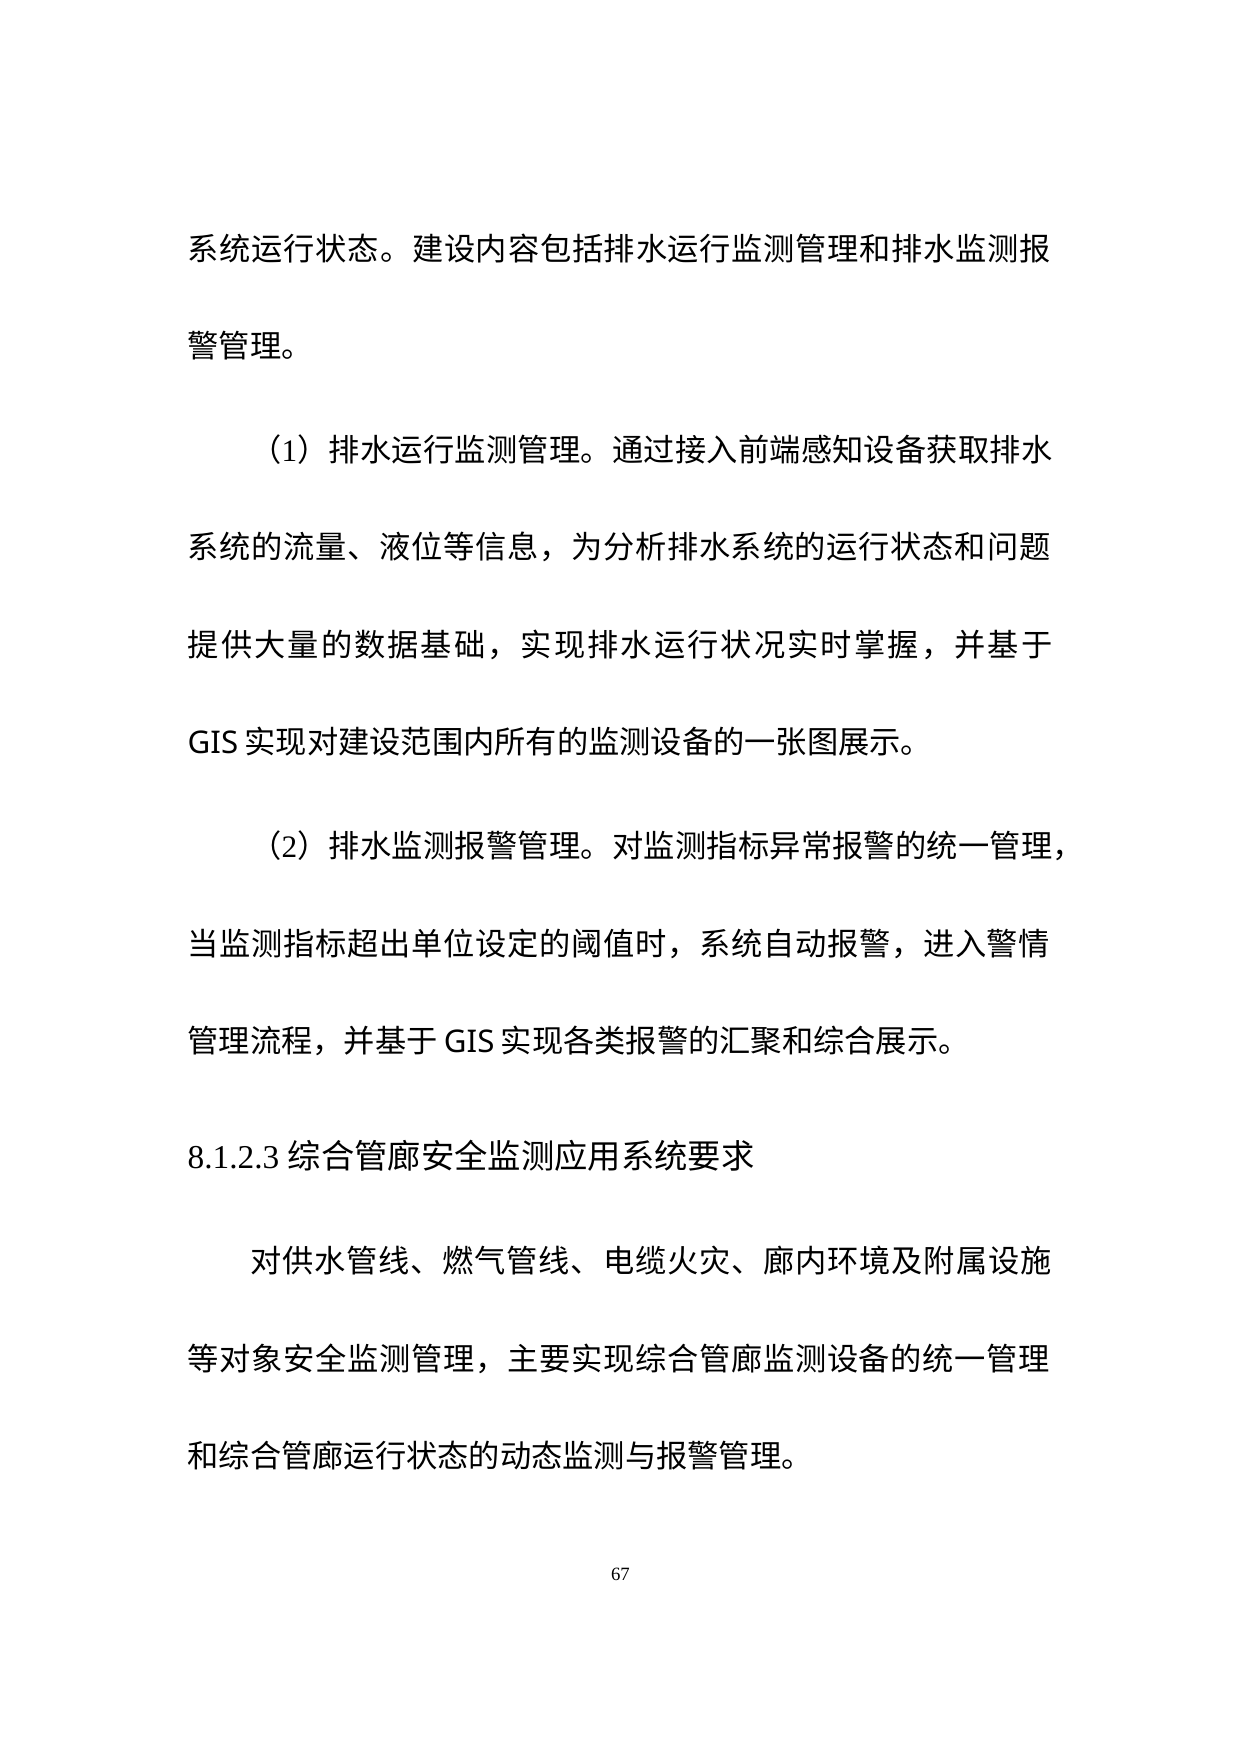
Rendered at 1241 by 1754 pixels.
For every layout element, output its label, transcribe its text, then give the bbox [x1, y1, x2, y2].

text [187, 214, 1053, 376]
text 对供水管线、燃气管线、电缆火灾、廊内环境及附属设施等对象安全监测管理，主要实现综合管廊监测设备的统一管理和综合管廊运行状态的动态监测与报警管理。 [187, 1227, 1053, 1487]
subtitle 综合管廊安全监测应用系统要求 [187, 1121, 1053, 1186]
text （1）排水运行监测管理。通过接入前端感知设备获取排水系统的流量、液位等信息，为分析排水系统的运行状态和问题提供大量的数据基础，实现排水运行状况实时掌握，并基于GIS实现对建设范围内所有的监测设备的一张图展示。 [187, 415, 1053, 773]
text （2）排水监测报警管理。对监测指标异常报警的统一管理，当监测指标超出单位设定的阈值时，系统自动报警，进入警情管理流程，并基于GIS实现各类报警的汇聚和综合展示。 [187, 812, 1053, 1072]
